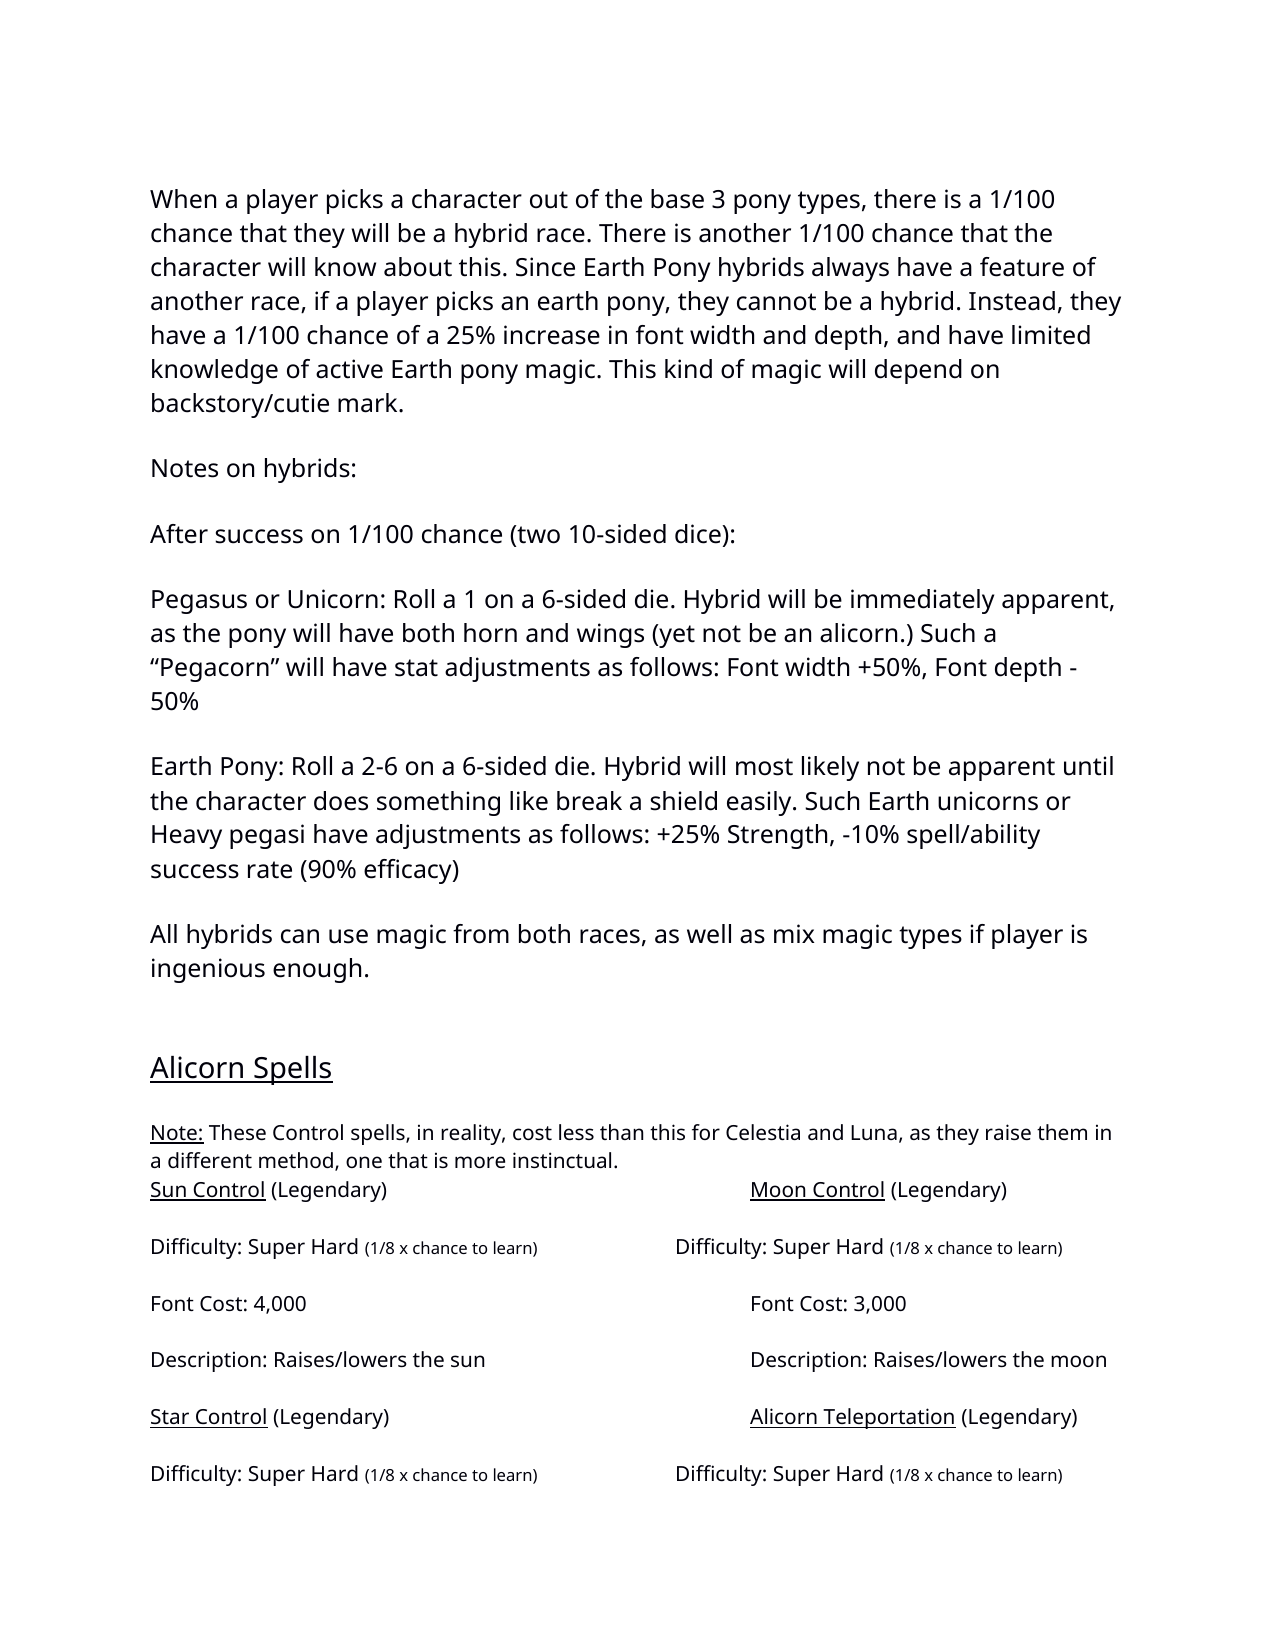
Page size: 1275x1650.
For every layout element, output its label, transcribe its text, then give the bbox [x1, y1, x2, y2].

text Sun Control (Legendary) Moon Control (Legendary) [150, 1175, 1125, 1203]
text Note: These Control spells, in reality, cost less than this for Celestia and Luna, as they raise them in a different method, one that is more instinctual. [150, 1118, 1125, 1175]
text Description: Raises/lowers the sun Description: Raises/lowers the moon [150, 1346, 1125, 1374]
text After success on 1/100 chance (two 10-sided dice): [150, 516, 1125, 550]
text All hybrids can use magic from both races, as well as mix magic types if player is ingenious enough. [150, 917, 1125, 985]
text When a player picks a character out of the base 3 pony types, there is a 1/100 chance that they will be a hybrid race. There is another 1/100 chance that the character will know about this. Since Earth Pony hybrids always have a feature of another race, if a player picks an earth pony, they cannot be a hybrid. Instead, they have a 1/100 chance of a 25% increase in font width and depth, and have limited knowledge of active Earth pony magic. This kind of magic will depend on backstory/cutie mark. [150, 181, 1125, 420]
text Star Control (Legendary) Alicorn Teleportation (Legendary) [150, 1402, 1125, 1431]
text Earth Pony: Roll a 2-6 on a 6-sided die. Hybrid will most likely not be apparent until the character does something like break a shield easily. Such Earth unicorns or Heavy pegasi have adjustments as follows: +25% Strength, -10% spell/ability success rate (90% efficacy) [150, 749, 1125, 885]
text Pegasus or Unicorn: Roll a 1 on a 6-sided die. Hybrid will be immediately apparent, as the pony will have both horn and wings (yet not be an alicorn.) Such a “Pegacorn” will have stat adjustments as follows: Font width +50%, Font depth -50% [150, 582, 1125, 718]
text Notes on hybrids: [150, 451, 1125, 485]
text Font Cost: 4,000 Font Cost: 3,000 [150, 1289, 1125, 1317]
text Alicorn Spells [150, 1047, 1125, 1087]
text Difficulty: Super Hard (1/8 x chance to learn) Difficulty: Super Hard (1/8 x chance to learn) [150, 1459, 1125, 1488]
text Difficulty: Super Hard (1/8 x chance to learn) Difficulty: Super Hard (1/8 x chance to learn) [150, 1232, 1125, 1260]
